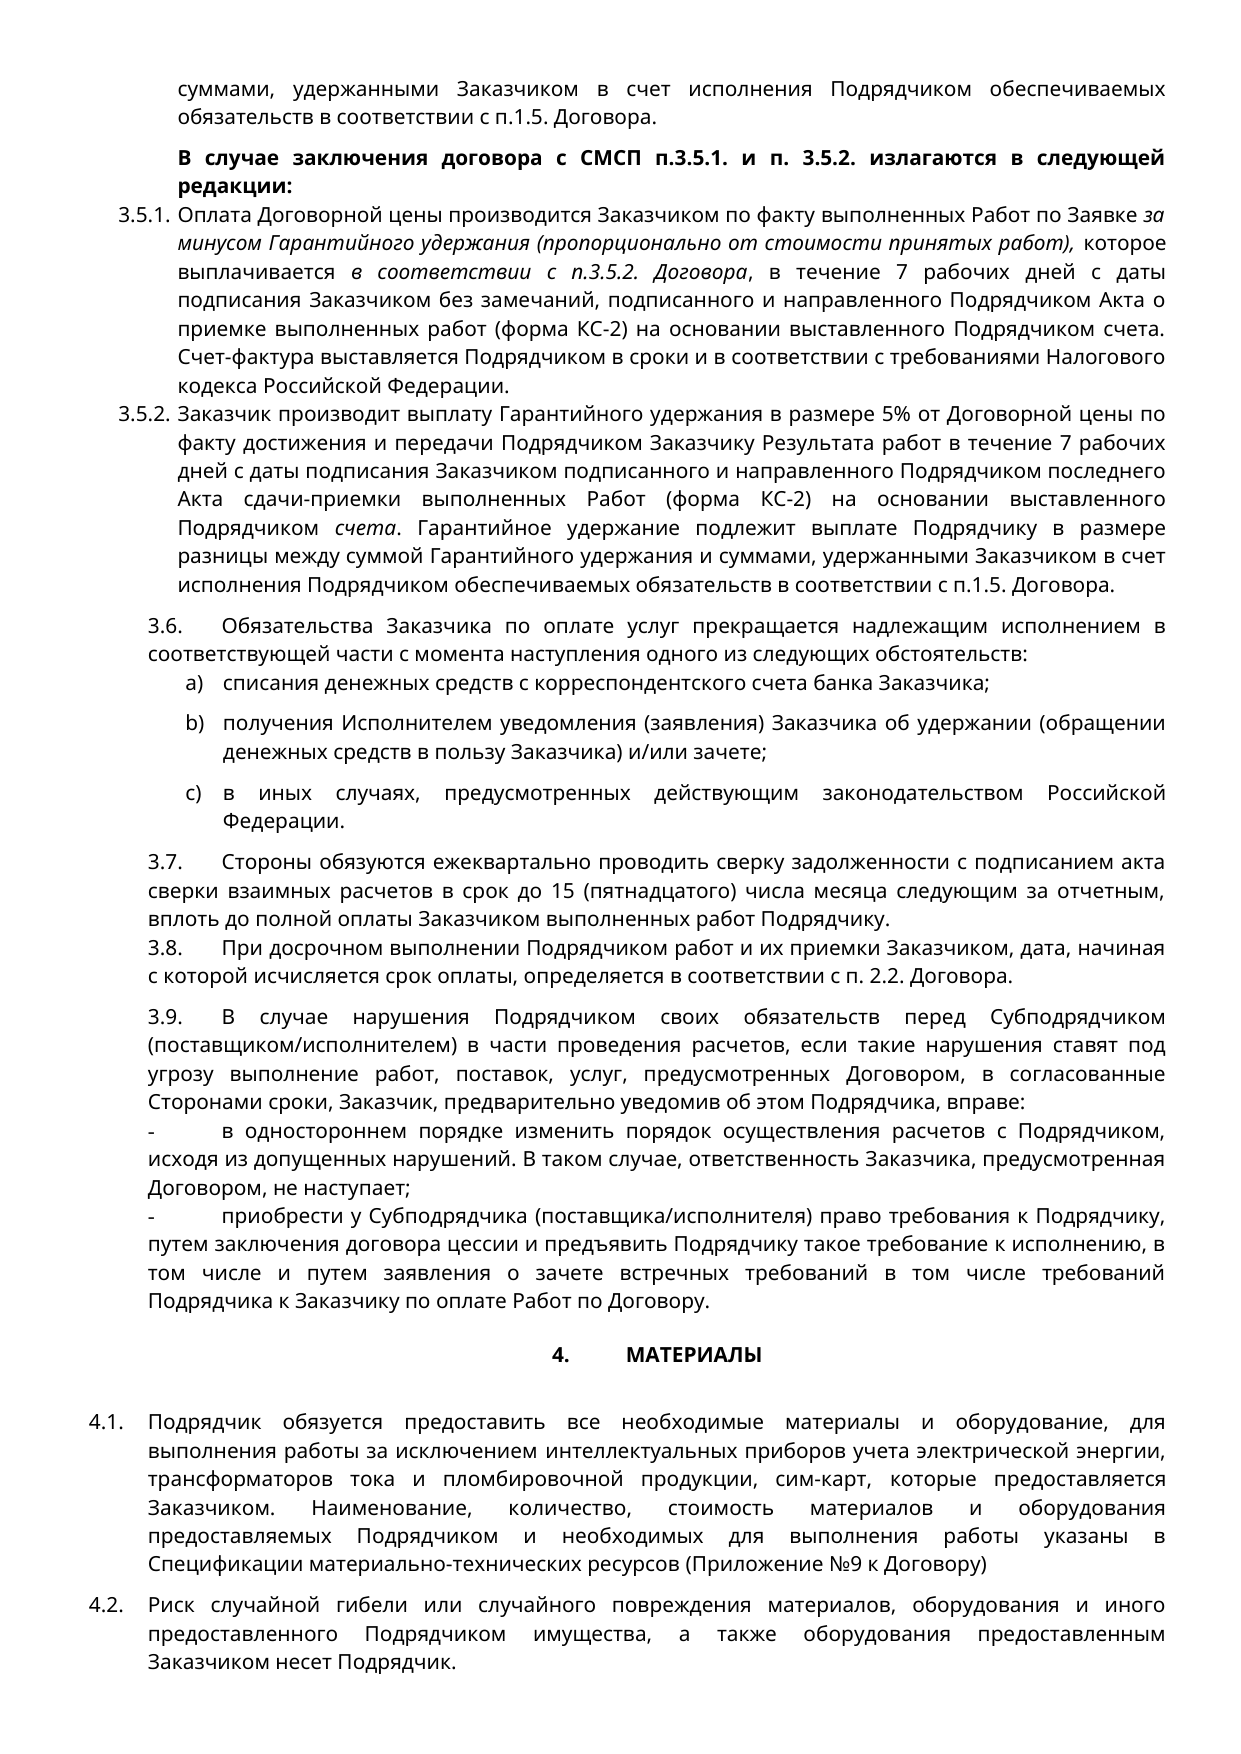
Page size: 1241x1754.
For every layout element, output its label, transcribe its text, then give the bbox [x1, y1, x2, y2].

list Оплата Договорной цены производится Заказчиком по факту выполненных Работ по Заявке за минусом Гарантийного удержания (пропорционально от стоимости принятых работ), которое выплачивается в соответствии с п.3.5.2. Договора, в течение 7 рабочих дней с даты подписания Заказчиком без замечаний, подписанного и направленного Подрядчиком Акта о приемке выполненных работ (форма КС-2) на основании выставленного Подрядчиком счета. Счет-фактура выставляется Подрядчиком в сроки и в соответствии с требованиями Налогового кодекса Российской Федерации. [118, 200, 1167, 399]
list списания денежных средств с корреспондентского счета банка Заказчика; [185, 668, 1167, 696]
text В случае заключения договора с СМСП п.3.5.1. и п. 3.5.2. излагаются в следующей редакции: [118, 143, 1167, 200]
list приобрести у Субподрядчика (поставщика/исполнителя) право требования к Подрядчику, путем заключения договора цессии и предъявить Подрядчику такое требование к исполнению, в том числе и путем заявления о зачете встречных требований в том числе требований Подрядчика к Заказчику по оплате Работ по Договору. [148, 1201, 1167, 1315]
list получения Исполнителем уведомления (заявления) Заказчика об удержании (обращении денежных средств в пользу Заказчика) и/или зачете; [185, 708, 1167, 765]
list Обязательства Заказчика по оплате услуг прекращается надлежащим исполнением в соответствующей части с момента наступления одного из следующих обстоятельств: [148, 611, 1167, 668]
list МАТЕРИАЛЫ [148, 1340, 1167, 1368]
list в одностороннем порядке изменить порядок осуществления расчетов с Подрядчиком, исходя из допущенных нарушений. В таком случае, ответственность Заказчика, предусмотренная Договором, не наступает; [148, 1116, 1167, 1201]
list Подрядчик обязуется предоставить все необходимые материалы и оборудование, для выполнения работы за исключением интеллектуальных приборов учета электрической энергии, трансформаторов тока и пломбировочной продукции, сим-карт, которые предоставляется Заказчиком. Наименование, количество, стоимость материалов и оборудования предоставляемых Подрядчиком и необходимых для выполнения работы указаны в Спецификации материально-технических ресурсов (Приложение №9 к Договору) [89, 1407, 1167, 1578]
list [118, 74, 1167, 131]
list Риск случайной гибели или случайного повреждения материалов, оборудования и иного предоставленного Подрядчиком имущества, а также оборудования предоставленным Заказчиком несет Подрядчик. [89, 1591, 1167, 1676]
list Стороны обязуются ежеквартально проводить сверку задолженности с подписанием акта сверки взаимных расчетов в срок до 15 (пятнадцатого) числа месяца следующим за отчетным, вплоть до полной оплаты Заказчиком выполненных работ Подрядчику. [148, 847, 1167, 933]
list При досрочном выполнении Подрядчиком работ и их приемки Заказчиком, дата, начиная с которой исчисляется срок оплаты, определяется в соответствии с п. 2.2. Договора. [148, 933, 1167, 989]
list в иных случаях, предусмотренных действующим законодательством Российской Федерации. [185, 778, 1167, 835]
list Заказчик производит выплату Гарантийного удержания в размере 5% от Договорной цены по факту достижения и передачи Подрядчиком Заказчику Результата работ в течение 7 рабочих дней с даты подписания Заказчиком подписанного и направленного Подрядчиком последнего Акта сдачи-приемки выполненных Работ (форма КС-2) на основании выставленного Подрядчиком счета. Гарантийное удержание подлежит выплате Подрядчику в размере разницы между суммой Гарантийного удержания и суммами, удержанными Заказчиком в счет исполнения Подрядчиком обеспечиваемых обязательств в соответствии с п.1.5. Договора. [118, 399, 1167, 598]
list В случае нарушения Подрядчиком своих обязательств перед Субподрядчиком (поставщиком/исполнителем) в части проведения расчетов, если такие нарушения ставят под угрозу выполнение работ, поставок, услуг, предусмотренных Договором, в согласованные Сторонами сроки, Заказчик, предварительно уведомив об этом Подрядчика, вправе: [148, 1002, 1167, 1116]
